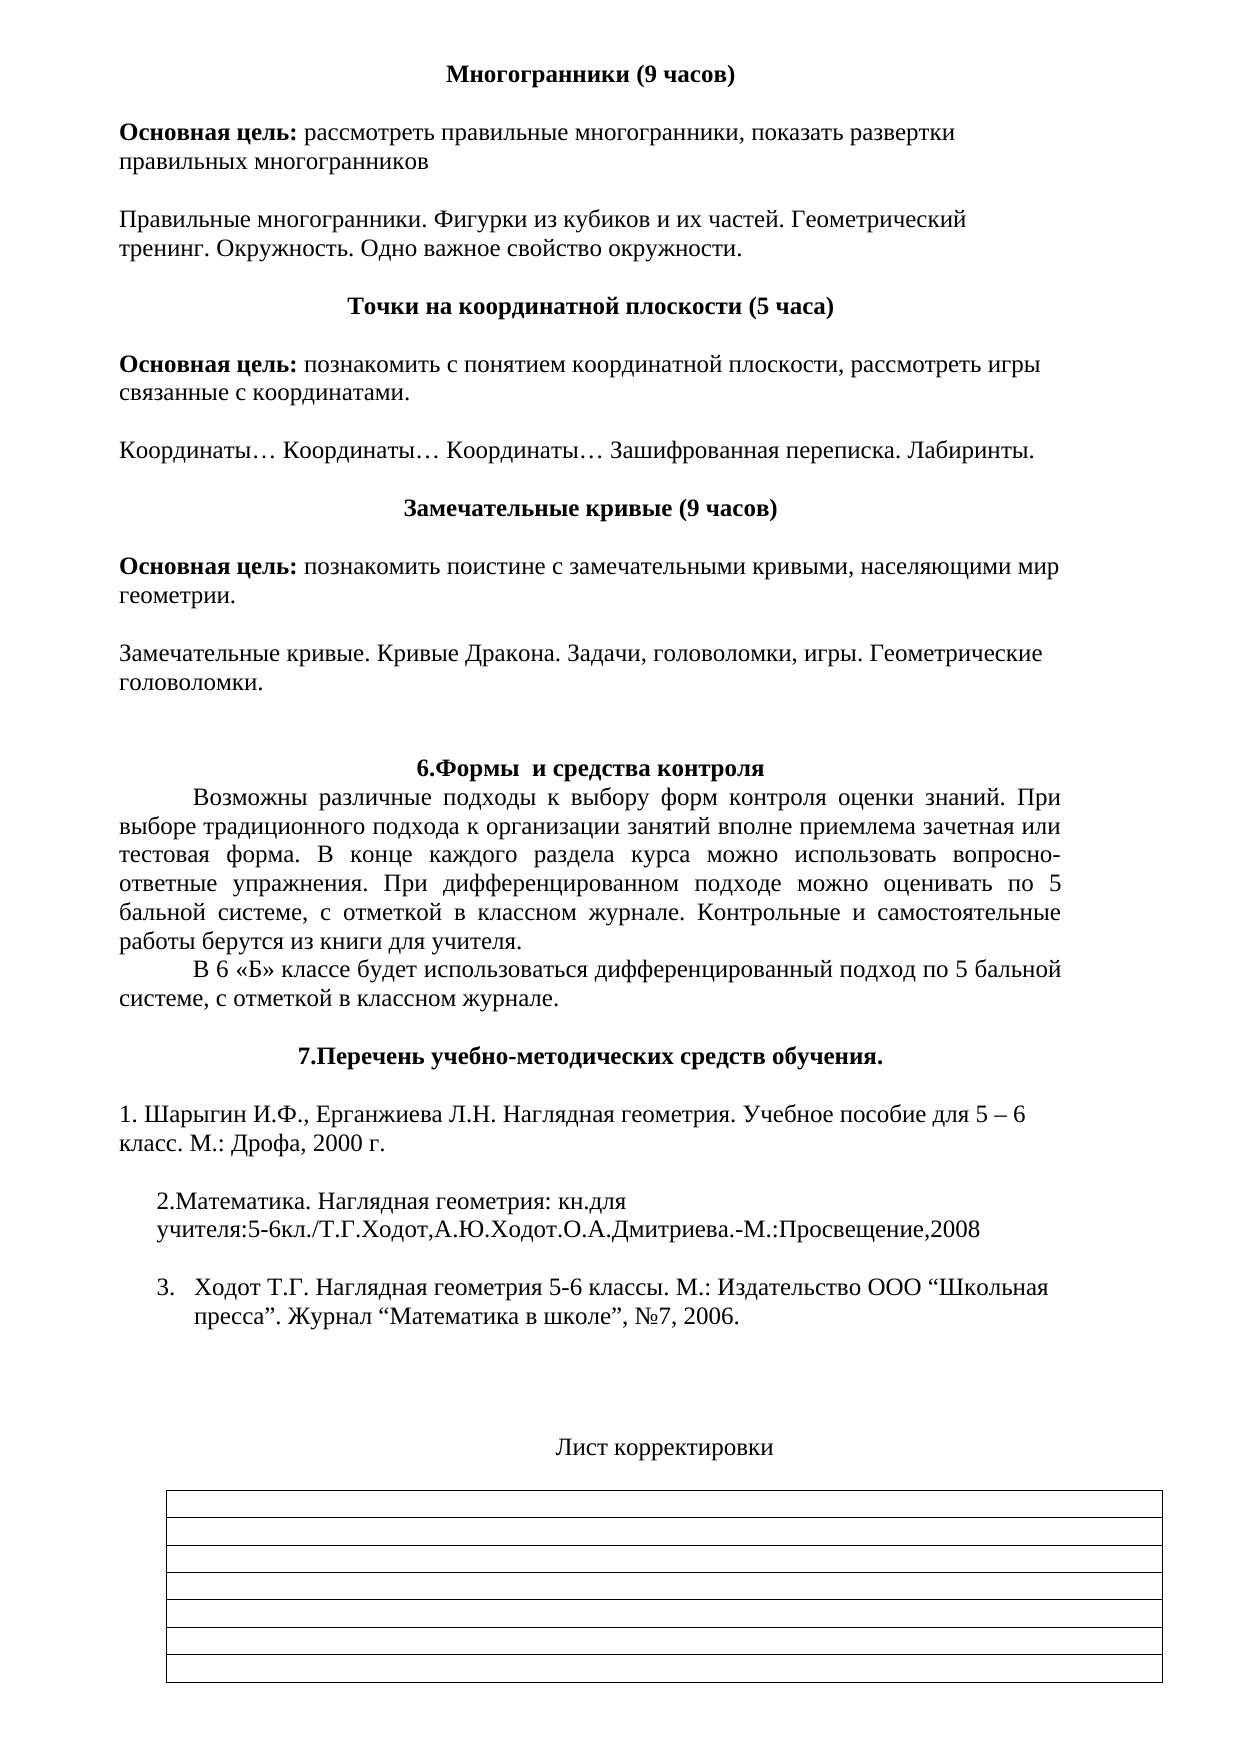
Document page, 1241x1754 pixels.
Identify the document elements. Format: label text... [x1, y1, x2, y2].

table_cell [167, 1655, 1162, 1682]
table_cell [167, 1600, 1162, 1627]
table_header [167, 1491, 1162, 1517]
text Лист корректировки [177, 1432, 1152, 1461]
table_cell [167, 1546, 1162, 1572]
table_cell [167, 1518, 1162, 1544]
table_cell [167, 1628, 1162, 1654]
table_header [103, 15, 1078, 1403]
table_cell [167, 1573, 1162, 1599]
